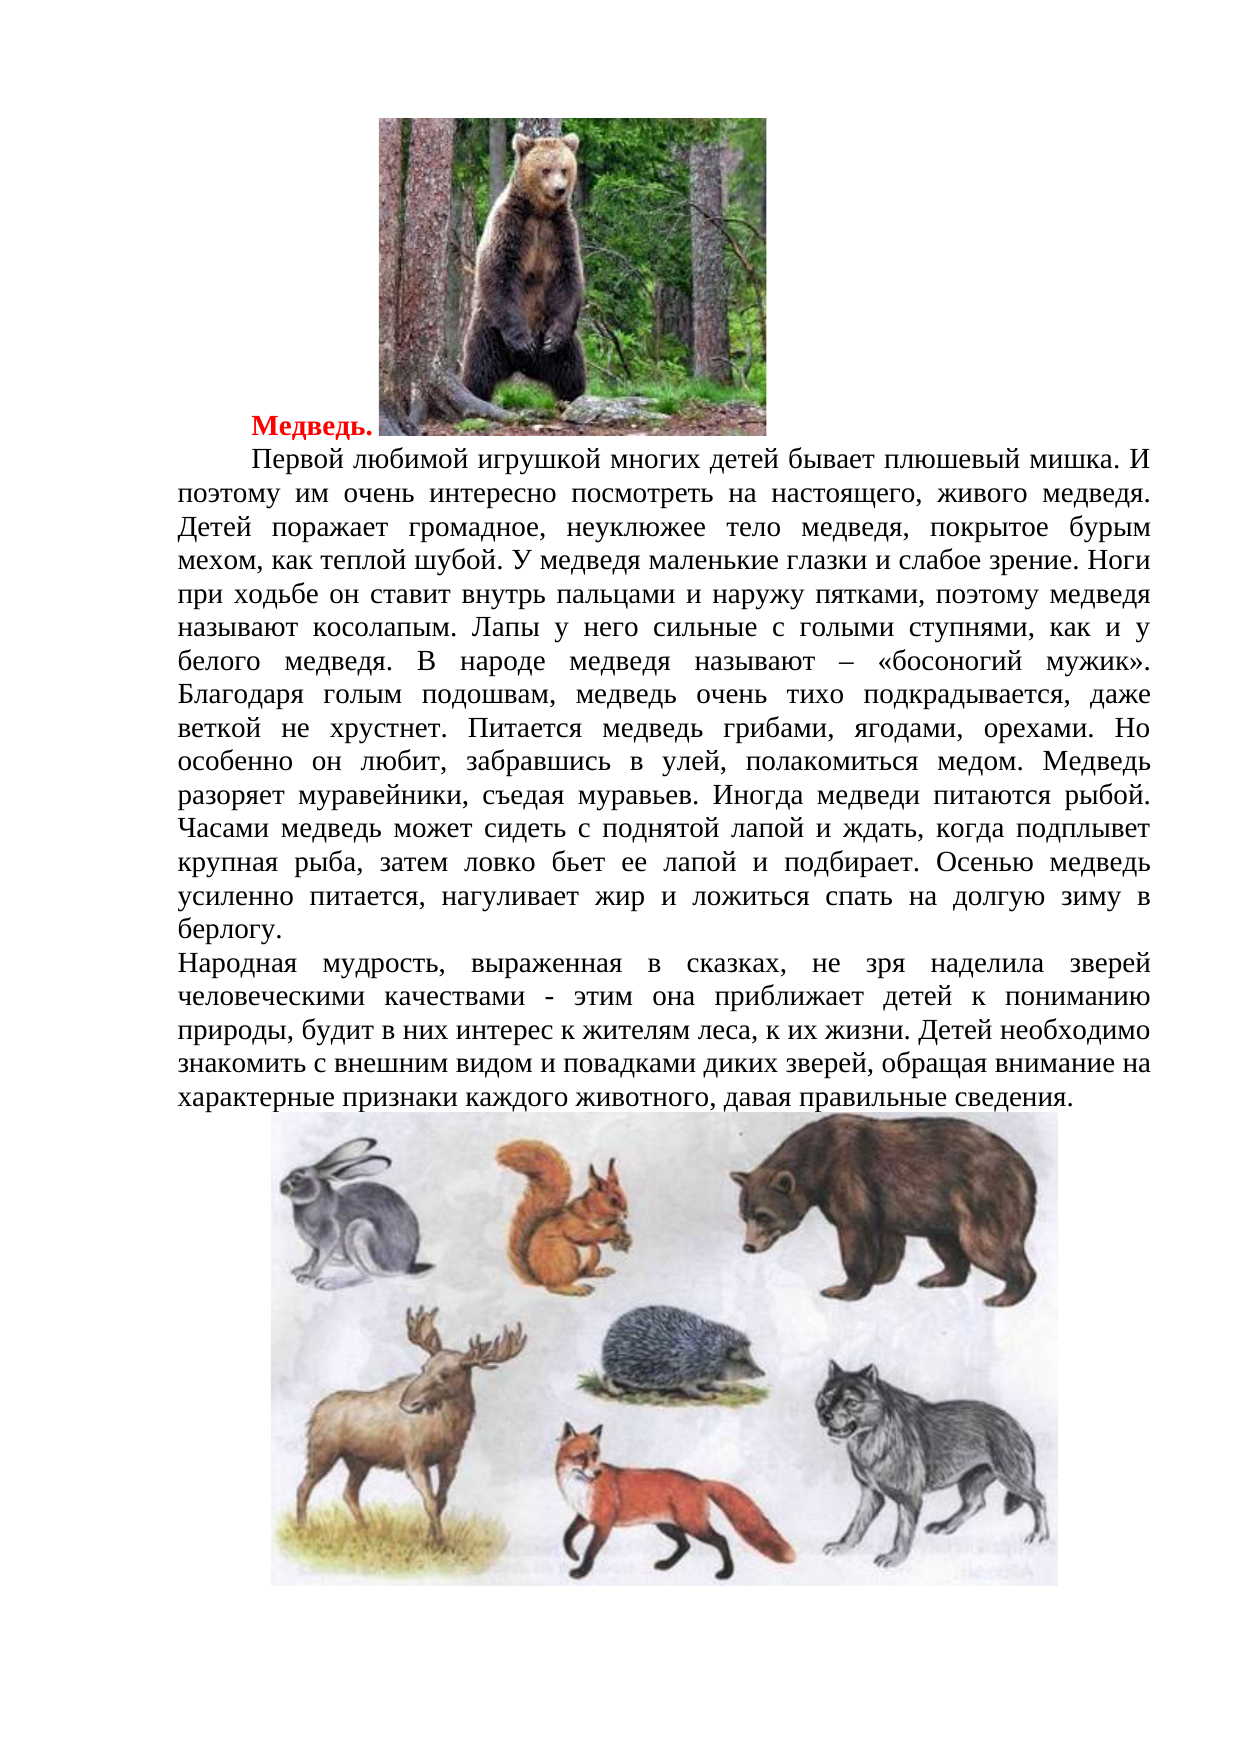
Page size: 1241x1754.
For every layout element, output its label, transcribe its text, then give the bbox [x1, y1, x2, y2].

picture [270, 1112, 1059, 1586]
picture [378, 118, 767, 436]
text Народная мудрость, выраженная в сказках, не зря наделила зверей человеческими качествами - этим она приближает детей к пониманию природы, будит в них интерес к жителям леса, к их жизни. Детей необходимо знакомить с внешним видом и повадками диких зверей, обращая внимание на характерные признаки каждого животного, давая правильные сведения. [177, 945, 1152, 1112]
text Первой любимой игрушкой многих детей бывает плюшевый мишка. И поэтому им очень интересно посмотреть на настоящего, живого медведя. Детей поражает громадное, неуклюжее тело медведя, покрытое бурым мехом, как теплой шубой. У медведя маленькие глазки и слабое зрение. Ноги при ходьбе он ставит внутрь пальцами и наружу пятками, поэтому медведя называют косолапым. Лапы у него сильные с голыми ступнями, как и у белого медведя. В народе медведя называют – «босоногий мужик». Благодаря голым подошвам, медведь очень тихо подкрадывается, даже веткой не хрустнет. Питается медведь грибами, ягодами, орехами. Но особенно он любит, забравшись в улей, полакомиться медом. Медведь разоряет муравейники, съедая муравьев. Иногда медведи питаются рыбой. Часами медведь может сидеть с поднятой лапой и ждать, когда подплывет крупная рыба, затем ловко бьет ее лапой и подбирает. Осенью медведь усиленно питается, нагуливает жир и ложиться спать на долгую зиму в берлогу. [177, 442, 1152, 945]
